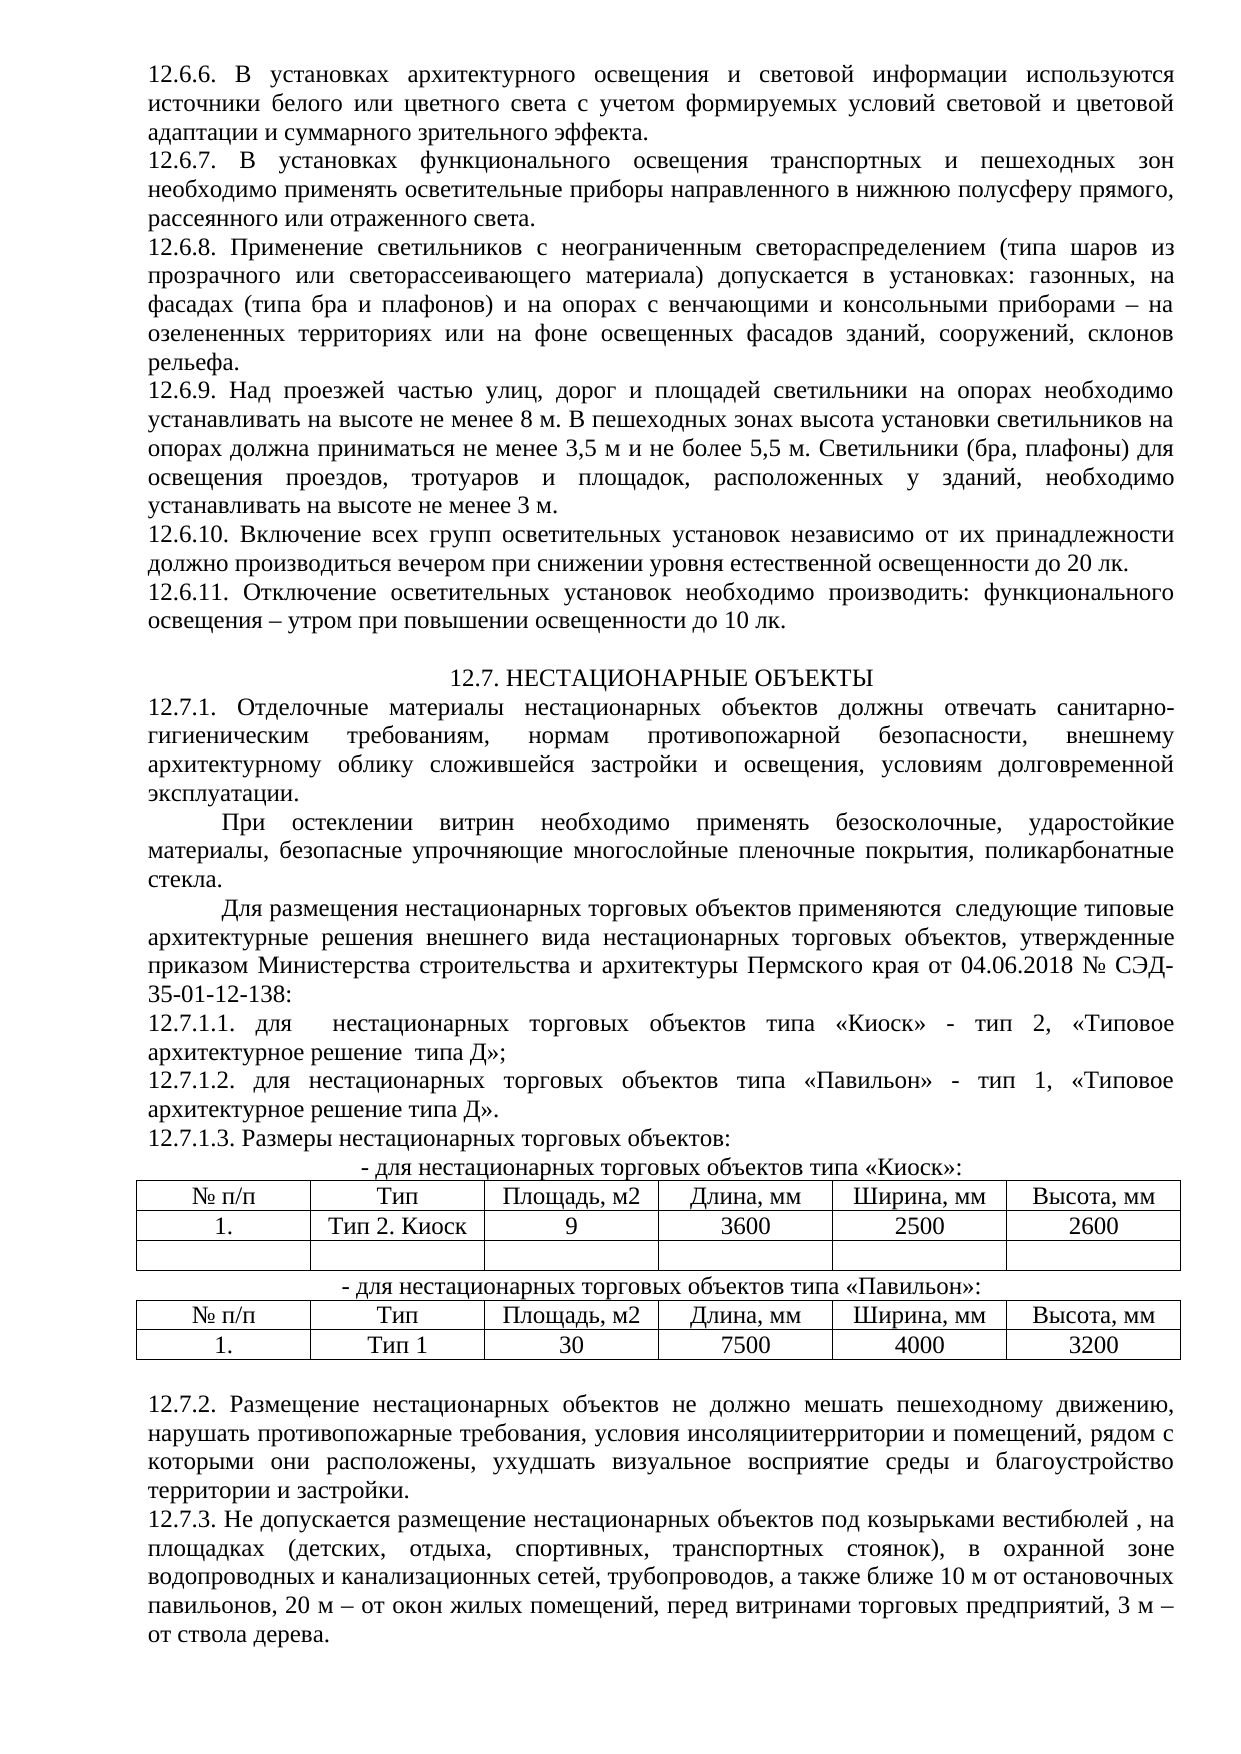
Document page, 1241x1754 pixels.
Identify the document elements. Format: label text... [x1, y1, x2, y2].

table_cell [1007, 1241, 1180, 1270]
table_cell [833, 1241, 1006, 1270]
table_cell [137, 1241, 310, 1270]
text 12.7.1.2. для нестационарных торговых объектов типа «Павильон» - тип 1, «Типовое архитектурное решение типа Д». [148, 1065, 1175, 1123]
table_header Тип [311, 1301, 484, 1329]
table_header Высота, мм [1007, 1301, 1180, 1329]
table_cell [311, 1241, 484, 1270]
table_cell 1. [137, 1211, 310, 1240]
table_cell 30 [485, 1330, 658, 1359]
table_header Ширина, мм [833, 1301, 1006, 1329]
text 12.7.1. Отделочные материалы нестационарных объектов должны отвечать санитарно-гигиеническим требованиям, нормам противопожарной безопасности, внешнему архитектурному облику сложившейся застройки и освещения, условиям долговременной эксплуатации. [148, 692, 1175, 807]
table_header Тип [311, 1181, 484, 1210]
text 12.7.1.3. Размеры нестационарных торговых объектов: [148, 1123, 1175, 1152]
table_cell 7500 [659, 1330, 832, 1359]
table_header Длина, мм [659, 1181, 832, 1210]
table_cell 3200 [1007, 1330, 1180, 1359]
table_cell 4000 [833, 1330, 1006, 1359]
table_header Площадь, м2 [485, 1181, 658, 1210]
table_cell Тип 1 [311, 1330, 484, 1359]
table_cell 1. [137, 1330, 310, 1359]
table_header Высота, мм [1007, 1181, 1180, 1210]
table_cell [659, 1241, 832, 1270]
table_cell 2500 [833, 1211, 1006, 1240]
table_cell [485, 1241, 658, 1270]
table_cell 2600 [1007, 1211, 1180, 1240]
text Для размещения нестационарных торговых объектов применяются следующие типовые архитектурные решения внешнего вида нестационарных торговых объектов, утвержденные приказом Министерства строительства и архитектуры Пермского края от 04.06.2018 № СЭД-35-01-12-138: [148, 893, 1175, 1008]
text 12.7.2. Размещение нестационарных объектов не должно мешать пешеходному движению, нарушать противопожарные требования, условия инсоляциитерритории и помещений, рядом с которыми они расположены, ухудшать визуальное восприятие среды и благоустройство территории и застройки. [148, 1389, 1175, 1504]
text 12.6.6. В установках архитектурного освещения и световой информации используются источники белого или цветного света с учетом формируемых условий световой и цветовой адаптации и суммарного зрительного эффекта. [148, 59, 1175, 145]
text - для нестационарных торговых объектов типа «Павильон»: [148, 1271, 1175, 1299]
text - для нестационарных торговых объектов типа «Киоск»: [148, 1152, 1175, 1180]
text 12.6.9. Над проезжей частью улиц, дорог и площадей светильники на опорах необходимо устанавливать на высоте не менее 8 м. В пешеходных зонах высота установки светильников на опорах должна приниматься не менее 3,5 м и не более 5,5 м. Светильники (бра, плафоны) для освещения проездов, тротуаров и площадок, расположенных у зданий, необходимо устанавливать на высоте не менее 3 м. [148, 375, 1175, 519]
text При остеклении витрин необходимо применять безосколочные, ударостойкие материалы, безопасные упрочняющие многослойные пленочные покрытия, поликарбонатные стекла. [148, 807, 1175, 893]
table_header Длина, мм [659, 1301, 832, 1329]
table_header № п/п [137, 1301, 310, 1329]
text 12.6.8. Применение светильников с неограниченным светораспределением (типа шаров из прозрачного или светорассеивающего материала) допускается в установках: газонных, на фасадах (типа бра и плафонов) и на опорах с венчающими и консольными приборами – на озелененных территориях или на фоне освещенных фасадов зданий, сооружений, склонов рельефа. [148, 232, 1175, 375]
table_cell 3600 [659, 1211, 832, 1240]
table_cell Тип 2. Киоск [311, 1211, 484, 1240]
text 12.7.3. Не допускается размещение нестационарных объектов под козырьками вестибюлей , на площадках (детских, отдыха, спортивных, транспортных стоянок), в охранной зоне водопроводных и канализационных сетей, трубопроводов, а также ближе 10 м от остановочных павильонов, 20 м – от окон жилых помещений, перед витринами торговых предприятий, 3 м – от ствола дерева. [148, 1504, 1175, 1648]
table_header Площадь, м2 [485, 1301, 658, 1329]
text 12.7.1.1. для нестационарных торговых объектов типа «Киоск» - тип 2, «Типовое архитектурное решение типа Д»; [148, 1008, 1175, 1065]
text 12.6.7. В установках функционального освещения транспортных и пешеходных зон необходимо применять осветительные приборы направленного в нижнюю полусферу прямого, рассеянного или отраженного света. [148, 145, 1175, 232]
table_cell 9 [485, 1211, 658, 1240]
text 12.6.11. Отключение осветительных установок необходимо производить: функционального освещения – утром при повышении освещенности до 10 лк. [148, 577, 1175, 634]
table_header Ширина, мм [833, 1181, 1006, 1210]
text 12.6.10. Включение всех групп осветительных установок независимо от их принадлежности должно производиться вечером при снижении уровня естественной освещенности до 20 лк. [148, 519, 1175, 577]
table_header № п/п [137, 1181, 310, 1210]
text 12.7. НЕСТАЦИОНАРНЫЕ ОБЪЕКТЫ [148, 663, 1175, 692]
